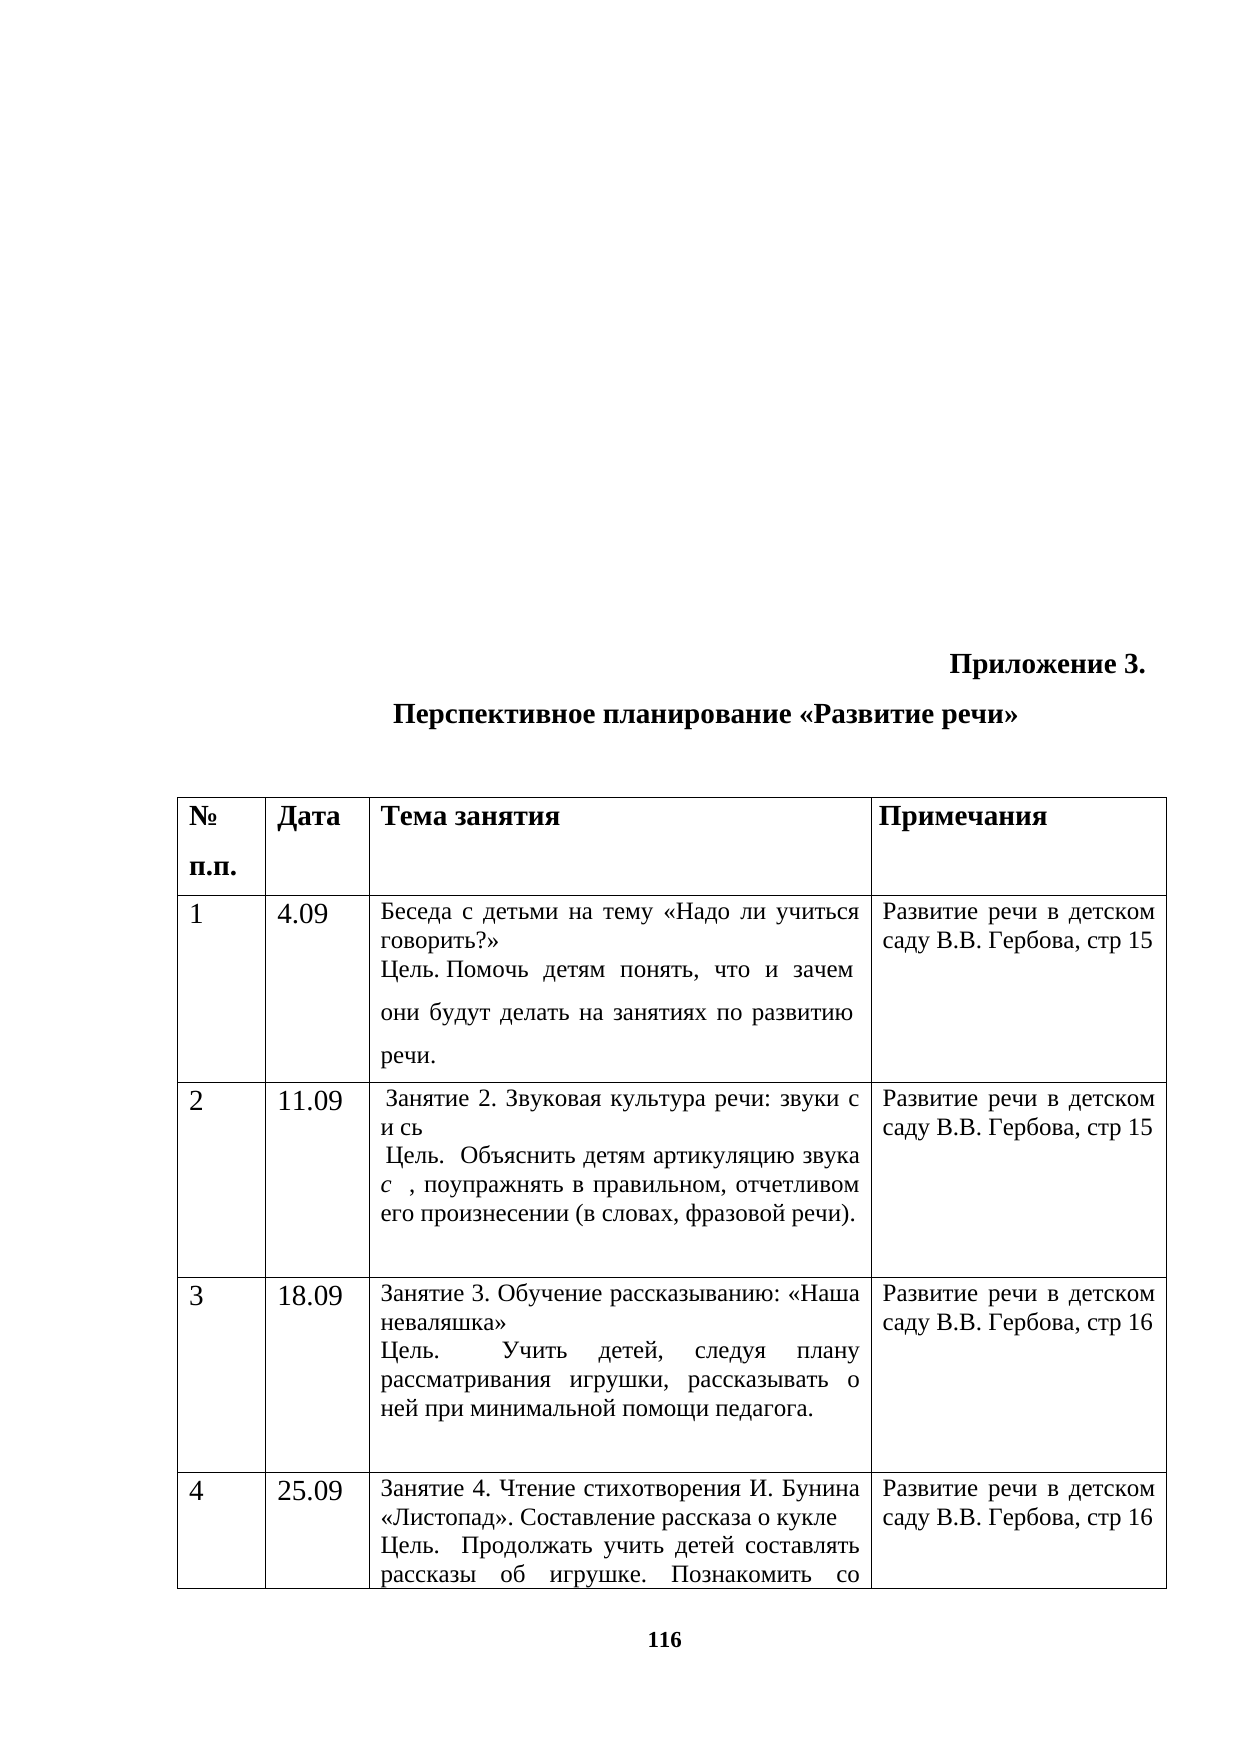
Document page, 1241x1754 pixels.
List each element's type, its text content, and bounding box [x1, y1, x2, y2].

text Перспективное планирование «Развитие речи» [177, 697, 1146, 730]
table_cell Занятие 2. Звуковая культура речи: звуки с и сь Цель. Объяснить детям артикуляцию звука с , поупражнять в правильном, отчетливом его произнесении (в словах, фразовой речи). [370, 1083, 871, 1277]
table_cell 2 [178, 1083, 265, 1277]
table_header Примечания [872, 798, 1166, 895]
table_cell 4.09 [266, 896, 369, 1082]
table_header Тема занятия [370, 798, 871, 895]
table_cell 18.09 [266, 1278, 369, 1472]
table_cell 4 [178, 1473, 265, 1588]
table_cell 25.09 [266, 1473, 369, 1588]
table_cell Беседа с детьми на тему «Надо ли учиться говорить?» Цель. Помочь детям понять, что и зачем они будут делать на занятиях по развитию речи. [370, 896, 871, 1082]
table_cell Развитие речи в детском саду В.В. Гербова, стр 15 [872, 1083, 1166, 1277]
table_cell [872, 1473, 1166, 1588]
table_header Дата [266, 798, 369, 895]
table_cell 3 [178, 1278, 265, 1472]
table_header № п.п. [178, 798, 265, 895]
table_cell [370, 1473, 871, 1588]
table_cell Занятие 3. Обучение рассказыванию: «Наша неваляшка» Цель. Учить детей, следуя плану рассматривания игрушки, рассказывать о ней при минимальной помощи педагога. [370, 1278, 871, 1472]
text Приложение 3. [177, 646, 1146, 680]
table_cell Развитие речи в детском саду В.В. Гербова, стр 15 [872, 896, 1166, 1082]
table_cell 11.09 [266, 1083, 369, 1277]
table_cell Развитие речи в детском саду В.В. Гербова, стр 16 [872, 1278, 1166, 1472]
table_cell 1 [178, 896, 265, 1082]
